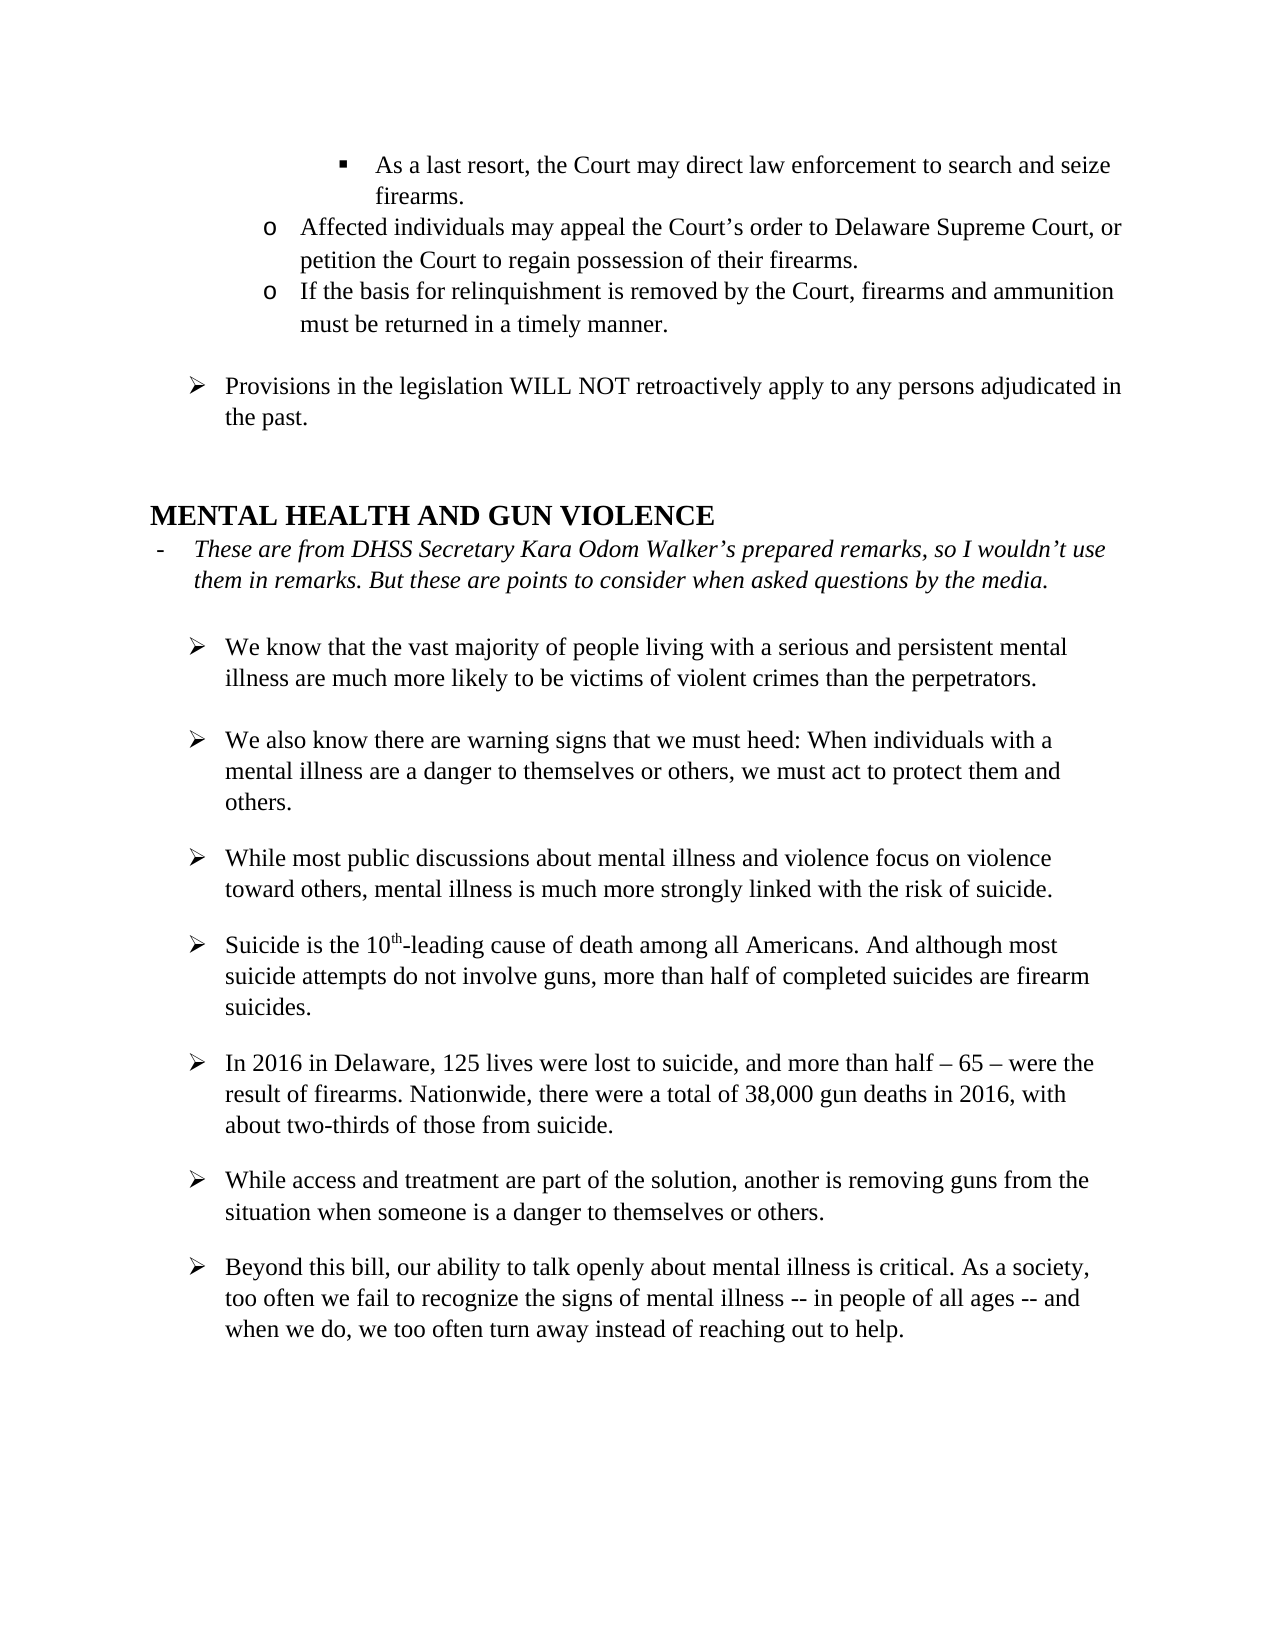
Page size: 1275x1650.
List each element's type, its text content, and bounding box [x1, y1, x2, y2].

list While most public discussions about mental illness and violence focus on violence toward others, mental illness is much more strongly linked with the risk of suicide. [187, 843, 1125, 903]
list These are from DHSS Secretary Kara Odom Walker’s prepared remarks, so I wouldn’t use them in remarks. But these are points to consider when asked questions by the media. [156, 534, 1125, 594]
list We know that the vast majority of people living with a serious and persistent mental illness are much more likely to be victims of violent crimes than the perpetrators. [187, 632, 1125, 692]
list Beyond this bill, our ability to talk openly about mental illness is critical. As a society, too often we fail to recognize the signs of mental illness -- in people of all ages -- and when we do, we too often turn away instead of reaching out to help. [187, 1252, 1125, 1343]
list In 2016 in Delaware, 125 lives were lost to suicide, and more than half – 65 – were the result of firearms. Nationwide, there were a total of 38,000 gun deaths in 2016, with about two-thirds of those from suicide. [187, 1048, 1125, 1139]
list We also know there are warning signs that we must heed: When individuals with a mental illness are a danger to themselves or others, we must act to protect them and others. [187, 725, 1125, 816]
list As a last resort, the Court may direct law enforcement to search and seize firearms. [337, 150, 1125, 210]
list Suicide is the 10th-leading cause of death among all Americans. And although most suicide attempts do not involve guns, more than half of completed suicides are firearm suicides. [187, 930, 1125, 1021]
list Provisions in the legislation WILL NOT retroactively apply to any persons adjudicated in the past. [187, 371, 1125, 431]
list While access and treatment are part of the solution, another is removing guns from the situation when someone is a danger to themselves or others. [187, 1166, 1125, 1225]
list If the basis for relinquishment is removed by the Court, firearms and ammunition must be returned in a timely manner. [262, 276, 1125, 338]
list Affected individuals may appeal the Court’s order to Delaware Supreme Court, or petition the Court to regain possession of their firearms. [262, 212, 1125, 274]
text MENTAL HEALTH AND GUN VIOLENCE [150, 498, 1125, 531]
